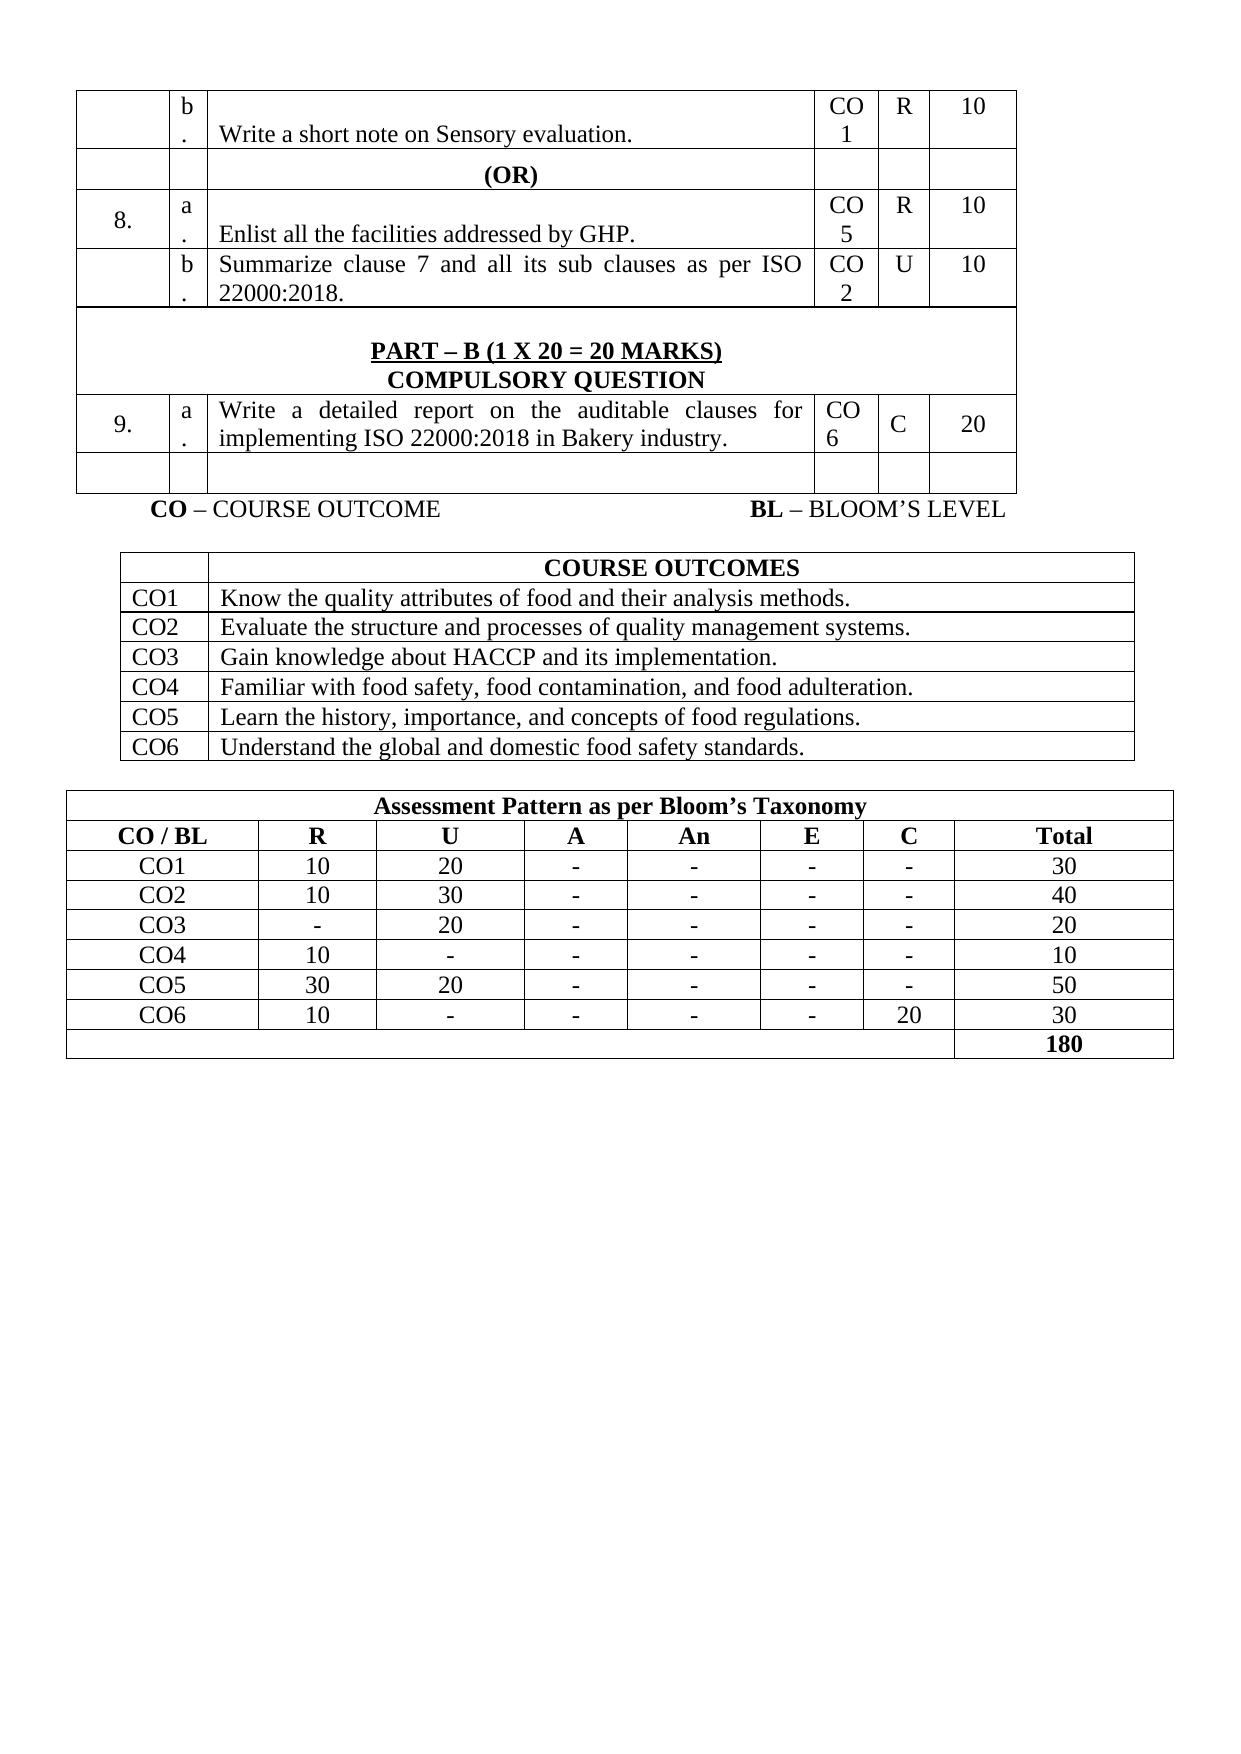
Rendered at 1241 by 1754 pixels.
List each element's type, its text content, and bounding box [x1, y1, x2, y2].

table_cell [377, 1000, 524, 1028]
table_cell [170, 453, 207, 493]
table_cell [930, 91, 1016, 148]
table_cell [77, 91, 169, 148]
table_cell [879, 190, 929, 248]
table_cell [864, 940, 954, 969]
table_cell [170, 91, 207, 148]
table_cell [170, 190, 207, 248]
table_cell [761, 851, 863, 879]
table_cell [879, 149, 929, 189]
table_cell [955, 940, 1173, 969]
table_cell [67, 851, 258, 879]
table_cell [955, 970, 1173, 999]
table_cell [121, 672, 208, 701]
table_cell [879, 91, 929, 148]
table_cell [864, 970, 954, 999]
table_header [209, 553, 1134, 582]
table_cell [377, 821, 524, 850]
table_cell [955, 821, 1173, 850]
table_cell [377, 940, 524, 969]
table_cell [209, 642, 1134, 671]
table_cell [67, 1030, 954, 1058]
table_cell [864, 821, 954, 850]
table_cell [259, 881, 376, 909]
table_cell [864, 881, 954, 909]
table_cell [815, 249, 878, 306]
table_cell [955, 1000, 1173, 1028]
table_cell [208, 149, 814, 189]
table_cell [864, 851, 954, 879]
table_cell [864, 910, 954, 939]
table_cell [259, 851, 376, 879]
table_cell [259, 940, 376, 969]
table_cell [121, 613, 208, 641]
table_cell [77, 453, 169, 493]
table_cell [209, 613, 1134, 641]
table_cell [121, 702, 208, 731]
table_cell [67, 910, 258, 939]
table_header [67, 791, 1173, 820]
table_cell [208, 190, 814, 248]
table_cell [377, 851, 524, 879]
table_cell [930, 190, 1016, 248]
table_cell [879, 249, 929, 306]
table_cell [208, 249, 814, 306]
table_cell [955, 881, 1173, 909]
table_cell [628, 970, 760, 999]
text CO – COURSE OUTCOME BL – BLOOM’S LEVEL [150, 494, 1090, 523]
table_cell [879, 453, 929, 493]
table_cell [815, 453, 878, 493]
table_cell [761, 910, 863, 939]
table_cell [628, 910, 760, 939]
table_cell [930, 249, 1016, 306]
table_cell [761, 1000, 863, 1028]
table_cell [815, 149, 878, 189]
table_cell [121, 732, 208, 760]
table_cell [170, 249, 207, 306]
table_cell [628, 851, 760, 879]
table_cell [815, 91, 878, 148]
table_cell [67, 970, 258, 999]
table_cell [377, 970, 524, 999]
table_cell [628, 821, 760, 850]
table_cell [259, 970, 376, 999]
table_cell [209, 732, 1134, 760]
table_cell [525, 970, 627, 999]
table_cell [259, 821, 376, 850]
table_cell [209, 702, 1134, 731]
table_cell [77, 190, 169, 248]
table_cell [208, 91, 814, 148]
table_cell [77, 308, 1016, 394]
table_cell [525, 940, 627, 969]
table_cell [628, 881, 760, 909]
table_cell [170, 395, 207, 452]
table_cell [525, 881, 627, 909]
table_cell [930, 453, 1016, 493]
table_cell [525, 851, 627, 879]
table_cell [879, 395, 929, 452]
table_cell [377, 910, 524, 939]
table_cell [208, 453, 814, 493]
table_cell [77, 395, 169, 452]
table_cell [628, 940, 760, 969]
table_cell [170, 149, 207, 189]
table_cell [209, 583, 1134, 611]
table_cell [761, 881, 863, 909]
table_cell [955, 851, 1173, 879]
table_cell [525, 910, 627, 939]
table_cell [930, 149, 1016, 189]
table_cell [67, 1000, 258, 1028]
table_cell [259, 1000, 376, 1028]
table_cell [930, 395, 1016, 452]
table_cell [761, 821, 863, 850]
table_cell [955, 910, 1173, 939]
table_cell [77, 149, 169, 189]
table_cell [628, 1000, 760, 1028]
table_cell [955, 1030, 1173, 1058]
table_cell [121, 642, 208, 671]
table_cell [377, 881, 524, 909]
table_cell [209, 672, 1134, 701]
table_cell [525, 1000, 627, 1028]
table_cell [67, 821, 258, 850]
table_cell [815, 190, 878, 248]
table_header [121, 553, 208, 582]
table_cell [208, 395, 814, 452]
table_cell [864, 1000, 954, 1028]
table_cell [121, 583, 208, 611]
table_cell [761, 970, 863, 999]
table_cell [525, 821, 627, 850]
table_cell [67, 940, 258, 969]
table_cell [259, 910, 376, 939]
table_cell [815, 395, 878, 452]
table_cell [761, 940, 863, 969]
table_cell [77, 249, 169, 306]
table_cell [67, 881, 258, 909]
